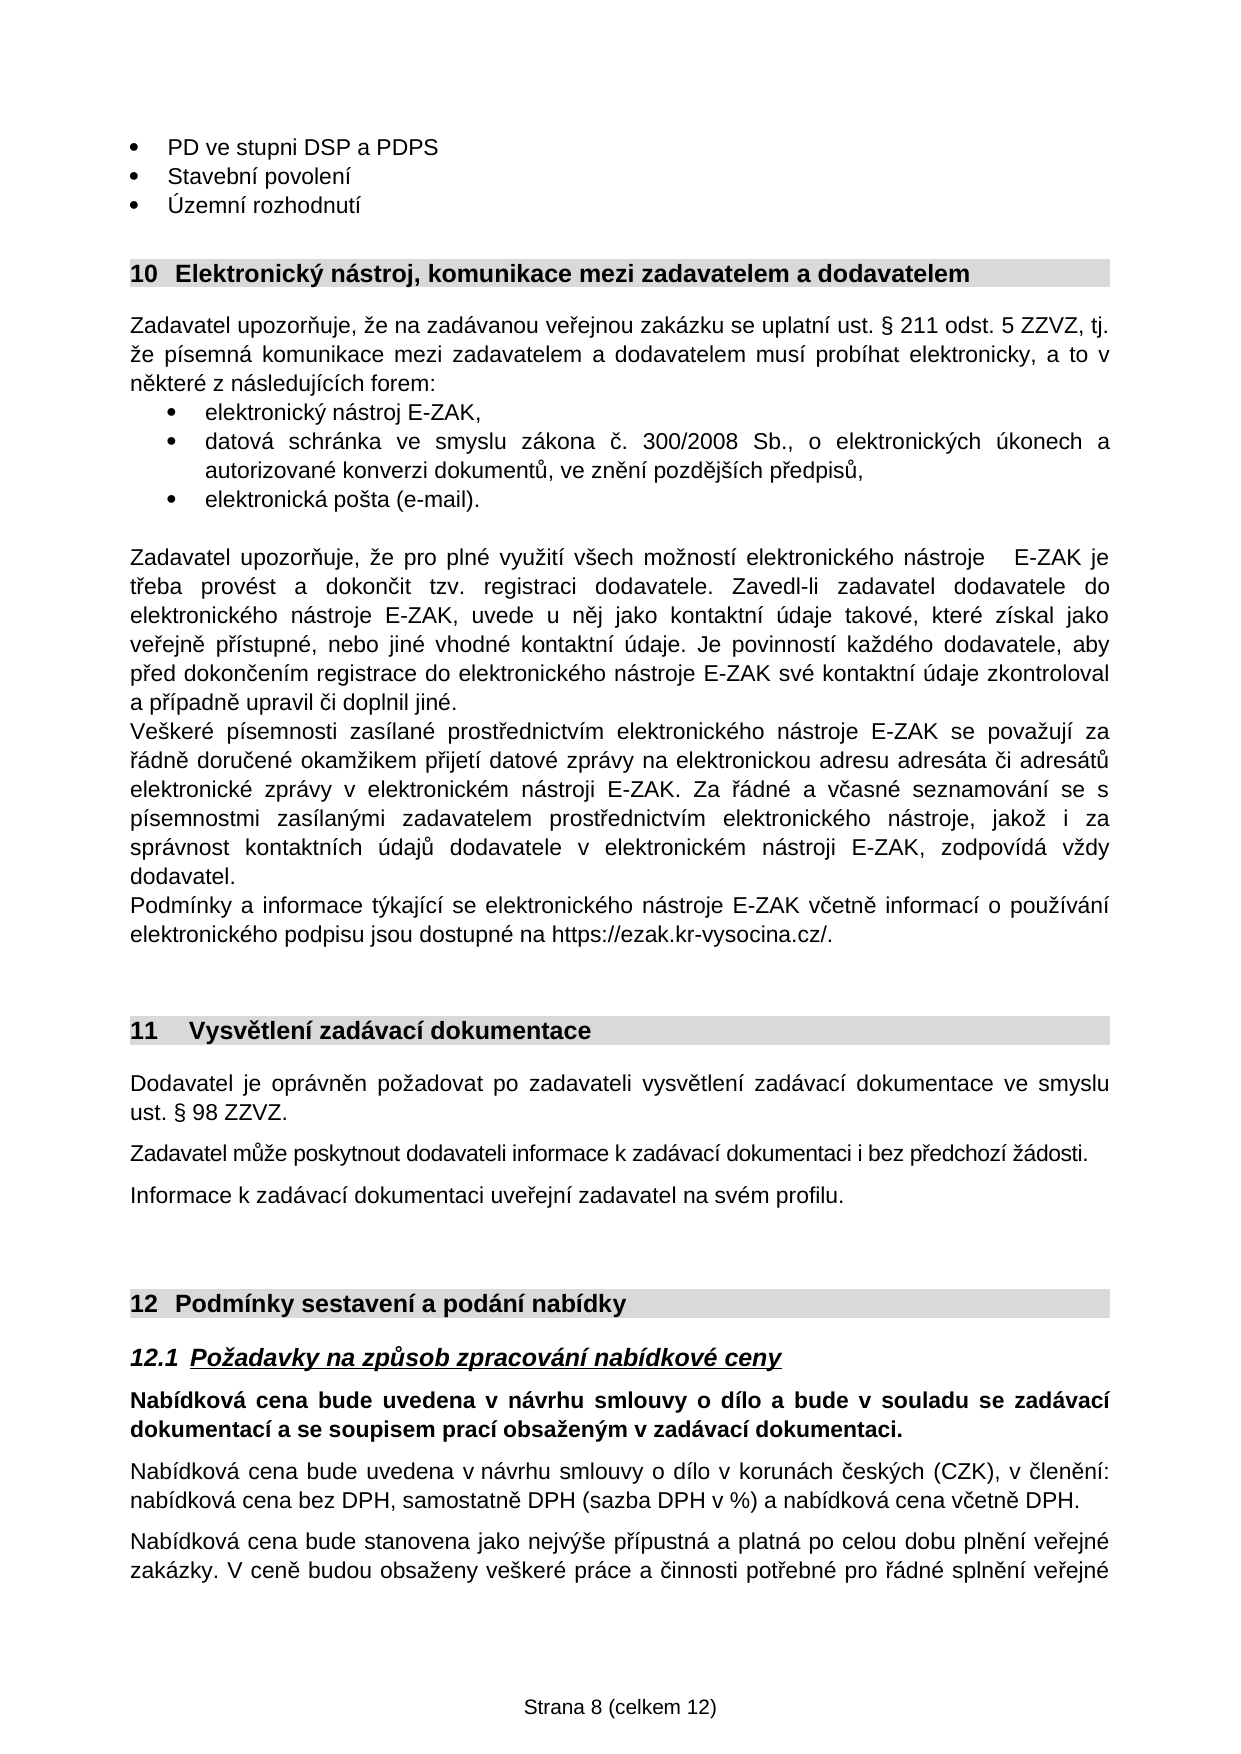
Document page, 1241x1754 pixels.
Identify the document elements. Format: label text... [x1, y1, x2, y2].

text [130, 1528, 1110, 1583]
text Podmínky a informace týkající se elektronického nástroje E-ZAK včetně informací o používání elektronického podpisu jsou dostupné na https://ezak.kr-vysocina.cz/. [130, 892, 1110, 947]
list PD ve stupni DSP a PDPS [130, 134, 1110, 161]
text Informace k zadávací dokumentaci uveřejní zadavatel na svém profilu. [130, 1182, 1110, 1208]
text Veškeré písemnosti zasílané prostřednictvím elektronického nástroje E-ZAK se považují za řádně doručené okamžikem přijetí datové zprávy na elektronickou adresu adresáta či adresátů elektronické zprávy v elektronickém nástroji E-ZAK. Za řádné a včasné seznamování se s písemnostmi zasílanými zadavatelem prostřednictvím elektronického nástroje, jakož i za správnost kontaktních údajů dodavatele v elektronickém nástroji E-ZAK, zodpovídá vždy dodavatel. [130, 718, 1110, 889]
text Dodavatel je oprávněn požadovat po zadavateli vysvětlení zadávací dokumentace ve smyslu ust. § 98 ZZVZ. [130, 1070, 1110, 1125]
subtitle Vysvětlení zadávací dokumentace [130, 1016, 1110, 1045]
list elektronický nástroj E-ZAK, [167, 399, 1110, 426]
list datová schránka ve smyslu zákona č. 300/2008 Sb., o elektronických úkonech a autorizované konverzi dokumentů, ve znění pozdějších předpisů, [167, 428, 1110, 483]
text Zadavatel upozorňuje, že pro plné využití všech možností elektronického nástroje E-ZAK je třeba provést a dokončit tzv. registraci dodavatele. Zavedl-li zadavatel dodavatele do elektronického nástroje E-ZAK, uvede u něj jako kontaktní údaje takové, které získal jako veřejně přístupné, nebo jiné vhodné kontaktní údaje. Je povinností každého dodavatele, aby před dokončením registrace do elektronického nástroje E-ZAK své kontaktní údaje zkontroloval a případně upravil či doplnil jiné. [130, 544, 1110, 715]
subtitle Elektronický nástroj, komunikace mezi zadavatelem a dodavatelem [130, 259, 1110, 287]
list elektronická pošta (e-mail). [167, 486, 1110, 512]
text Zadavatel může poskytnout dodavateli informace k zadávací dokumentaci i bez předchozí žádosti. [130, 1140, 1110, 1166]
list Stavební povolení [130, 163, 1110, 189]
text Zadavatel upozorňuje, že na zadávanou veřejnou zakázku se uplatní ust. § 211 odst. 5 ZZVZ, tj. že písemná komunikace mezi zadavatelem a dodavatelem musí probíhat elektronicky, a to v některé z následujících forem: [130, 312, 1110, 397]
list Územní rozhodnutí [130, 192, 1110, 218]
text Nabídková cena bude uvedena v návrhu smlouvy o dílo a bude v souladu se zadávací dokumentací a se soupisem prací obsaženým v zadávací dokumentaci. [130, 1387, 1110, 1443]
subtitle Podmínky sestavení a podání nabídky [130, 1289, 1110, 1318]
subtitle Požadavky na způsob zpracování nabídkové ceny [130, 1343, 1110, 1372]
text Nabídková cena bude uvedena v návrhu smlouvy o dílo v korunách českých (CZK), v členění: nabídková cena bez DPH, samostatně DPH (sazba DPH v %) a nabídková cena včetně DPH. [130, 1458, 1110, 1513]
